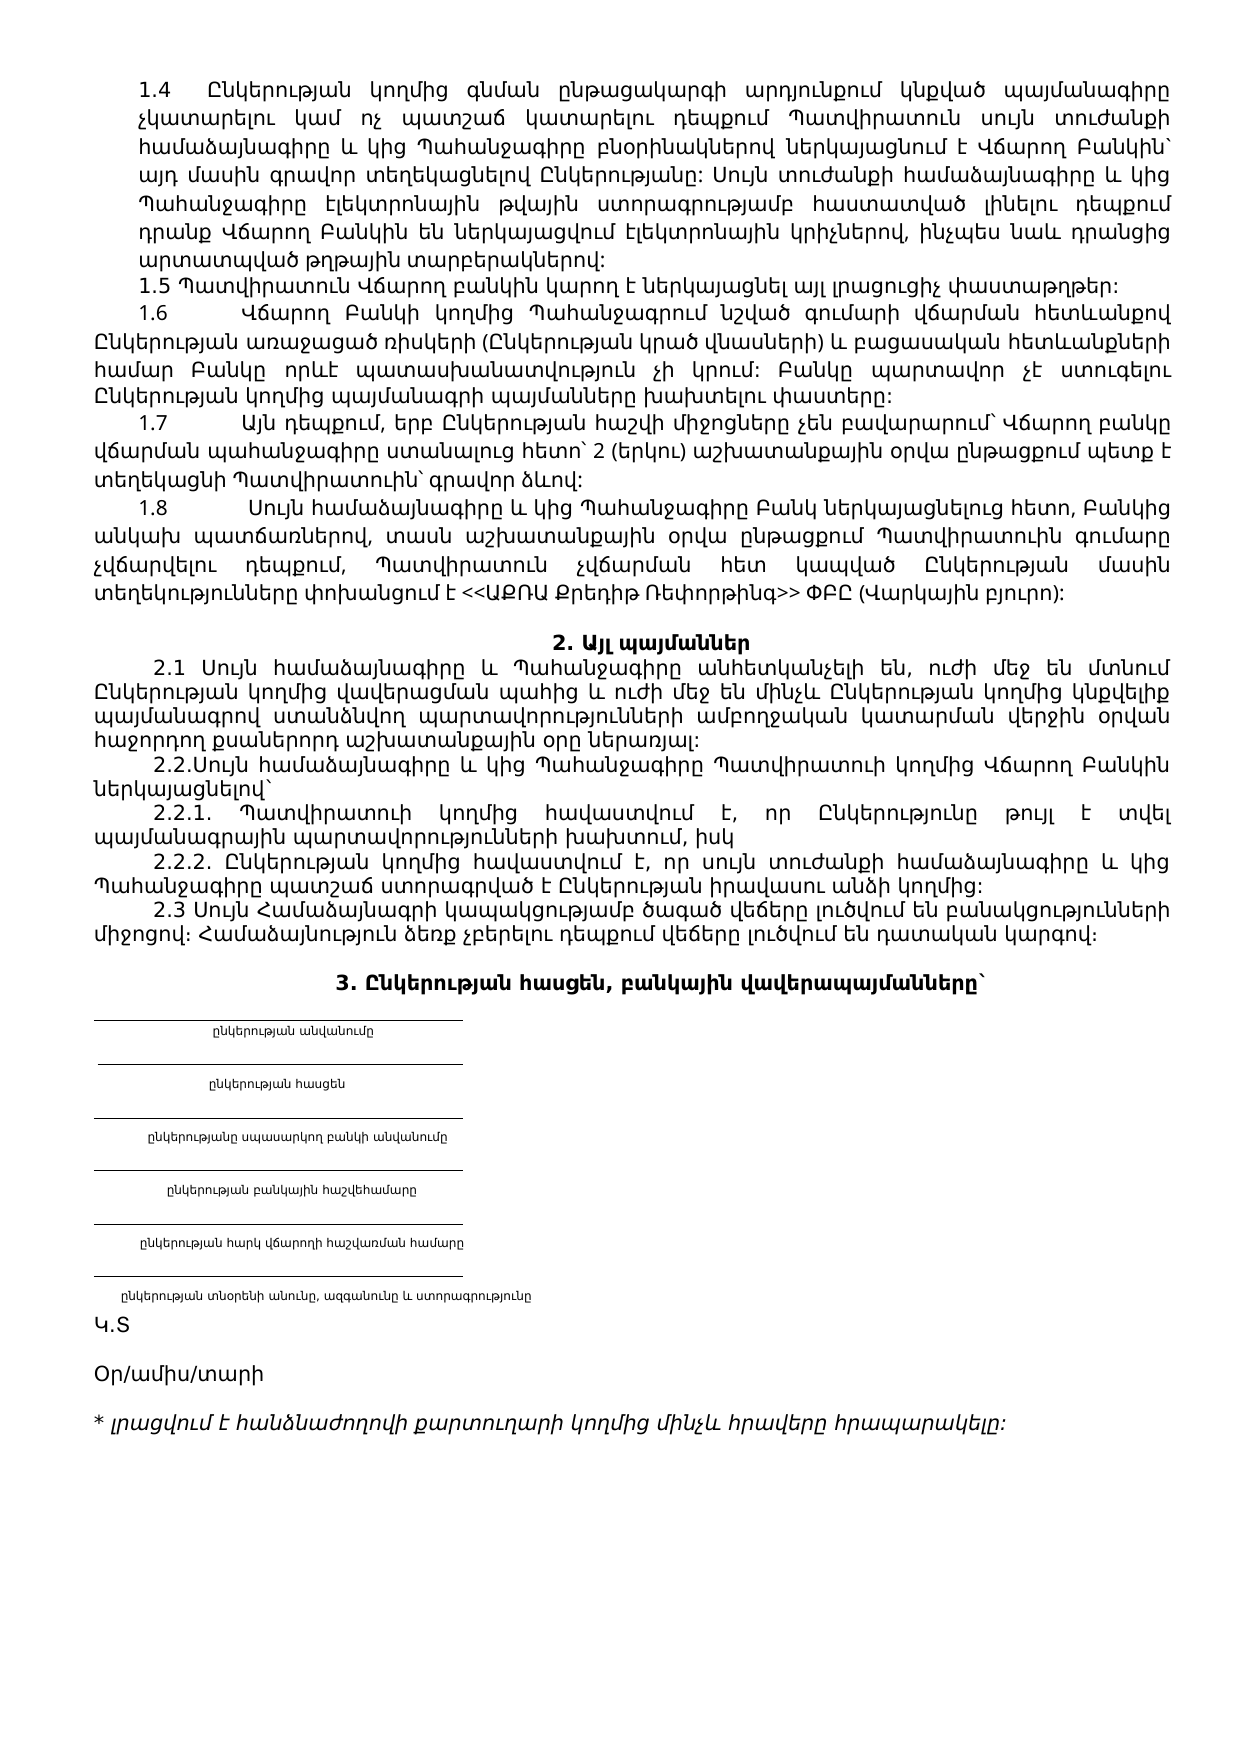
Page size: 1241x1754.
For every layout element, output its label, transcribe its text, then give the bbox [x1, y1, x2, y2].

text 2.2.Սույն համաձայնագիրը և կից Պահանջագիրը Պատվիրատուի կողմից Վճարող Բանկին ներկայացնելով` [94, 753, 1171, 801]
text ընկերության անվանումը [94, 1024, 1171, 1048]
text 1.4 Ընկերության կողմից գնման ընթացակարգի արդյունքում կնքված պայմանագիրը չկատարելու կամ ոչ պատշաճ կատարելու դեպքում Պատվիրատուն սույն տուժանքի համաձայնագիրը և կից Պահանջագիրը բնօրինակներով ներկայացնում է Վճարող Բանկին` այդ մասին գրավոր տեղեկացնելով Ընկերությանը: Սույն տուժանքի համաձայնագիրը և կից Պահանջագիրը էլեկտրոնային թվային ստորագրությամբ հաստատված լինելու դեպքում դրանք Վճարող Բանկին են ներկայացվում էլեկտրոնային կրիչներով, ինչպես նաև դրանցից արտատպված թղթային տարբերակներով: [138, 75, 1171, 274]
list Սույն համաձայնագիրը և կից Պահանջագիրը Բանկ ներկայացնելուց հետո, Բանկից անկախ պատճառներով, տասն աշխատանքային օրվա ընթացքում Պատվիրատուին գումարը չվճարվելու դեպքում, Պատվիրատուն չվճարման հետ կապված Ընկերության մասին տեղեկությունները փոխանցում է <<ԱՔՌԱ Քրեդիթ Ռեփորթինգ>> ՓԲԸ (Վարկային բյուրո): [94, 493, 1171, 607]
text Կ.Տ [94, 1313, 1171, 1338]
text * լրացվում է հանձնաժողովի քարտուղարի կողմից մինչև հրավերը հրապարակելը: [94, 1411, 1171, 1435]
text 2. Այլ պայմաններ [131, 631, 1171, 656]
text ընկերության տնօրենի անունը, ազգանունը և ստորագրությունը [94, 1289, 1171, 1313]
text 1.5 Պատվիրատուն Վճարող բանկին կարող է ներկայացնել այլ լրացուցիչ փաստաթղթեր: [138, 274, 1171, 298]
text ընկերության հարկ վճարողի հաշվառման համարը [94, 1236, 1171, 1260]
text 2.1 Սույն համաձայնագիրը և Պահանջագիրը անհետկանչելի են, ուժի մեջ են մտնում Ընկերության կողմից վավերացման պահից և ուժի մեջ են մինչև Ընկերության կողմից կնքվելիք պայմանագրով ստանձնվող պարտավորությունների ամբողջական կատարման վերջին օրվան հաջորդող քսաներորդ աշխատանքային օրը ներառյալ: [94, 656, 1171, 753]
text ընկերության հասցեն [94, 1077, 1171, 1101]
text Օր/ամիս/տարի [94, 1362, 1171, 1386]
text 2.2.1. Պատվիրատուի կողմից հավաստվում է, որ Ընկերությունը թույլ է տվել պայմանագրային պարտավորությունների խախտում, իսկ [94, 801, 1171, 850]
list Վճարող Բանկի կողմից Պահանջագրում նշված գումարի վճարման հետևանքով Ընկերության առաջացած ռիսկերի (Ընկերության կրած վնասների) և բացասական հետևանքների համար Բանկը որևէ պատասխանատվություն չի կրում: Բանկը պարտավոր չէ ստուգելու Ընկերության կողմից պայմանագրի պայմանները խախտելու փաստերը: [94, 298, 1171, 408]
text 2.2.2. Ընկերության կողմից հավաստվում է, որ սույն տուժանքի համաձայնագիրը և կից Պահանջագիրը պատշաճ ստորագրված է Ընկերության իրավասու անձի կողմից: [94, 850, 1171, 898]
text 3. Ընկերության հասցեն, բանկային վավերապայմանները` [94, 971, 1171, 995]
text 2.3 Սույն Համաձայնագրի կապակցությամբ ծագած վեճերը լուծվում են բանակցությունների միջոցով։ Համաձայնություն ձեռք չբերելու դեպքում վեճերը լուծվում են դատական կարգով։ [94, 898, 1171, 947]
text ընկերությանը սպասարկող բանկի անվանումը [94, 1130, 1171, 1154]
text ընկերության բանկային հաշվեհամարը [94, 1183, 1171, 1207]
list Այն դեպքում, երբ Ընկերության հաշվի միջոցները չեն բավարարում՝ Վճարող բանկը վճարման պահանջագիրը ստանալուց հետո՝ 2 (երկու) աշխատանքային օրվա ընթացքում պետք է տեղեկացնի Պատվիրատուին՝ գրավոր ձևով: [94, 408, 1171, 493]
